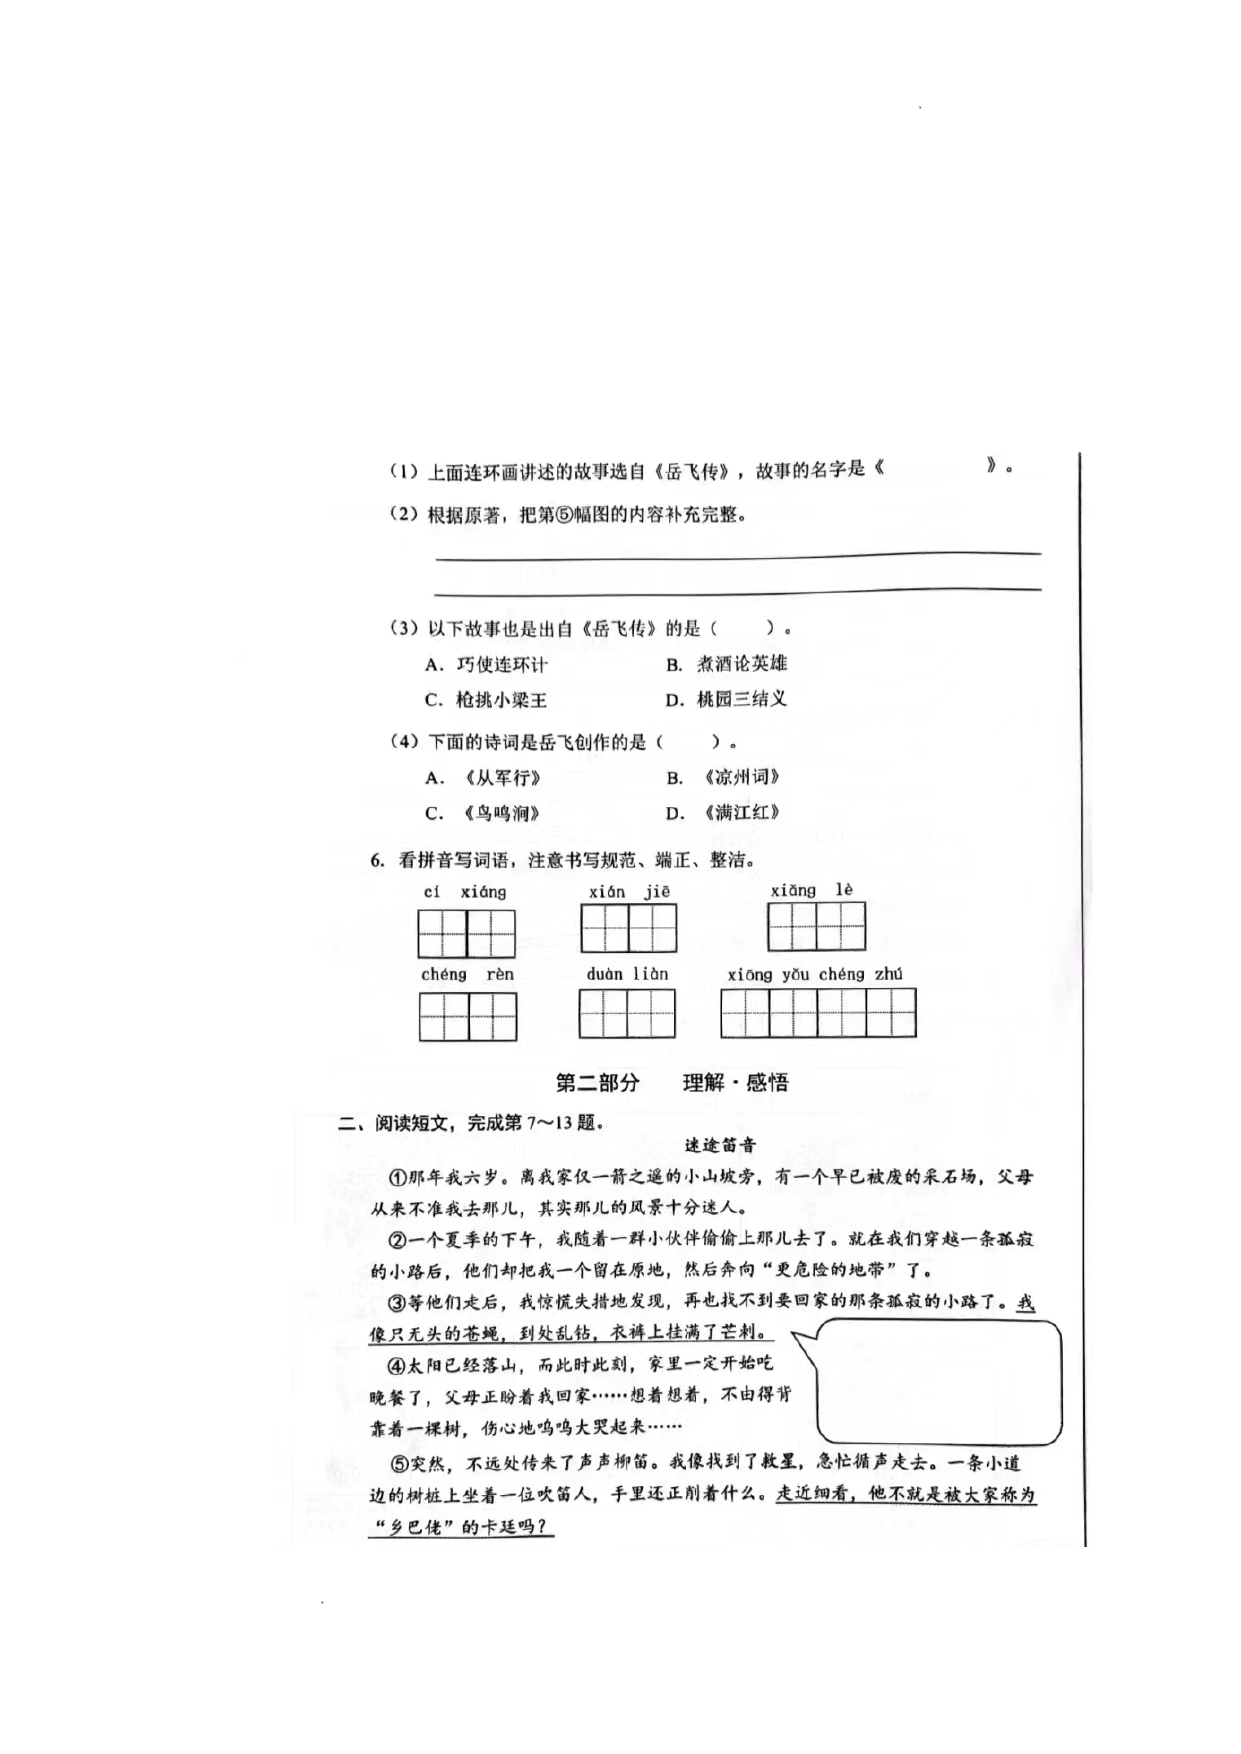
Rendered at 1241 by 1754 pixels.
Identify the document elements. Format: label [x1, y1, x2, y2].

picture [187, 422, 1093, 1547]
